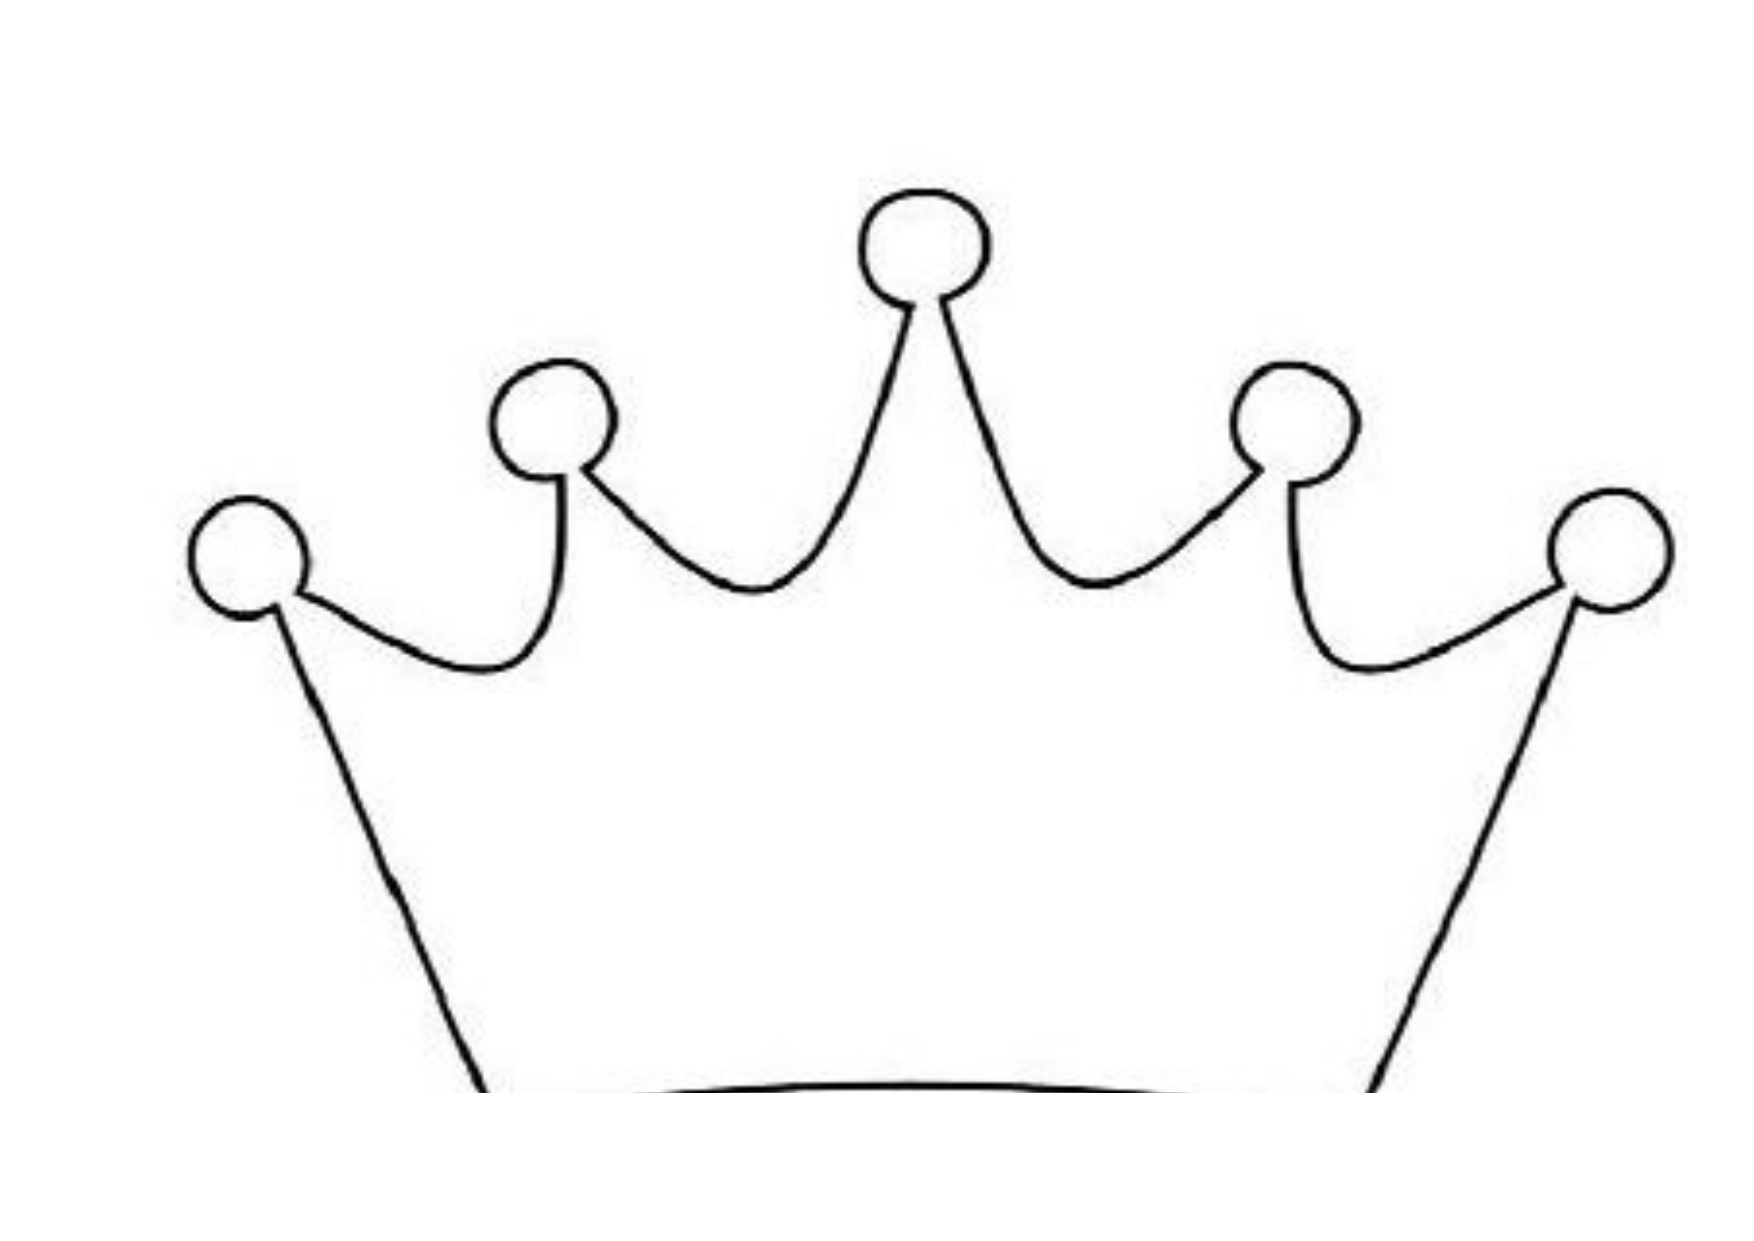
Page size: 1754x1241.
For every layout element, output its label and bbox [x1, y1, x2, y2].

picture [147, 147, 1688, 1093]
